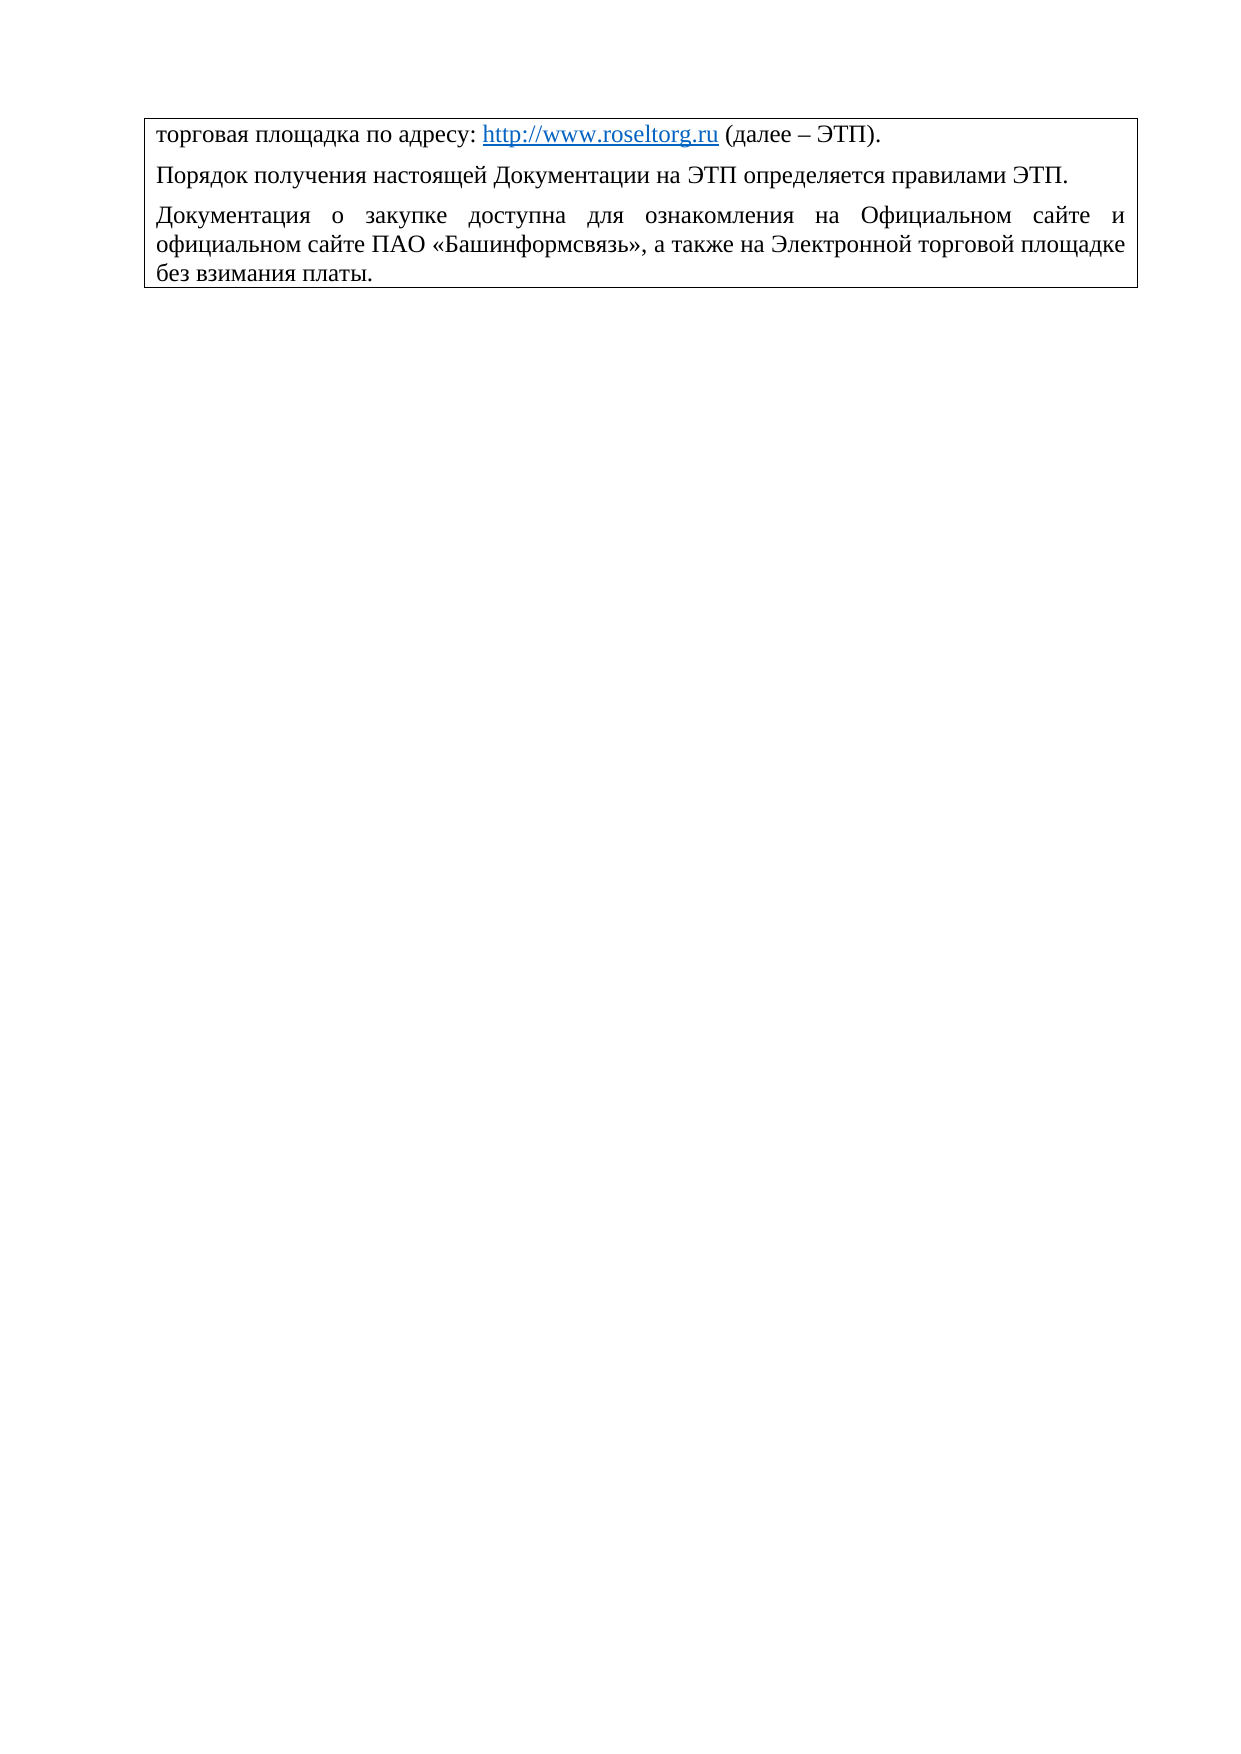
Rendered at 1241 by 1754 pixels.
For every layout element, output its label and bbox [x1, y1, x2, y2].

table_cell [145, 119, 1137, 287]
